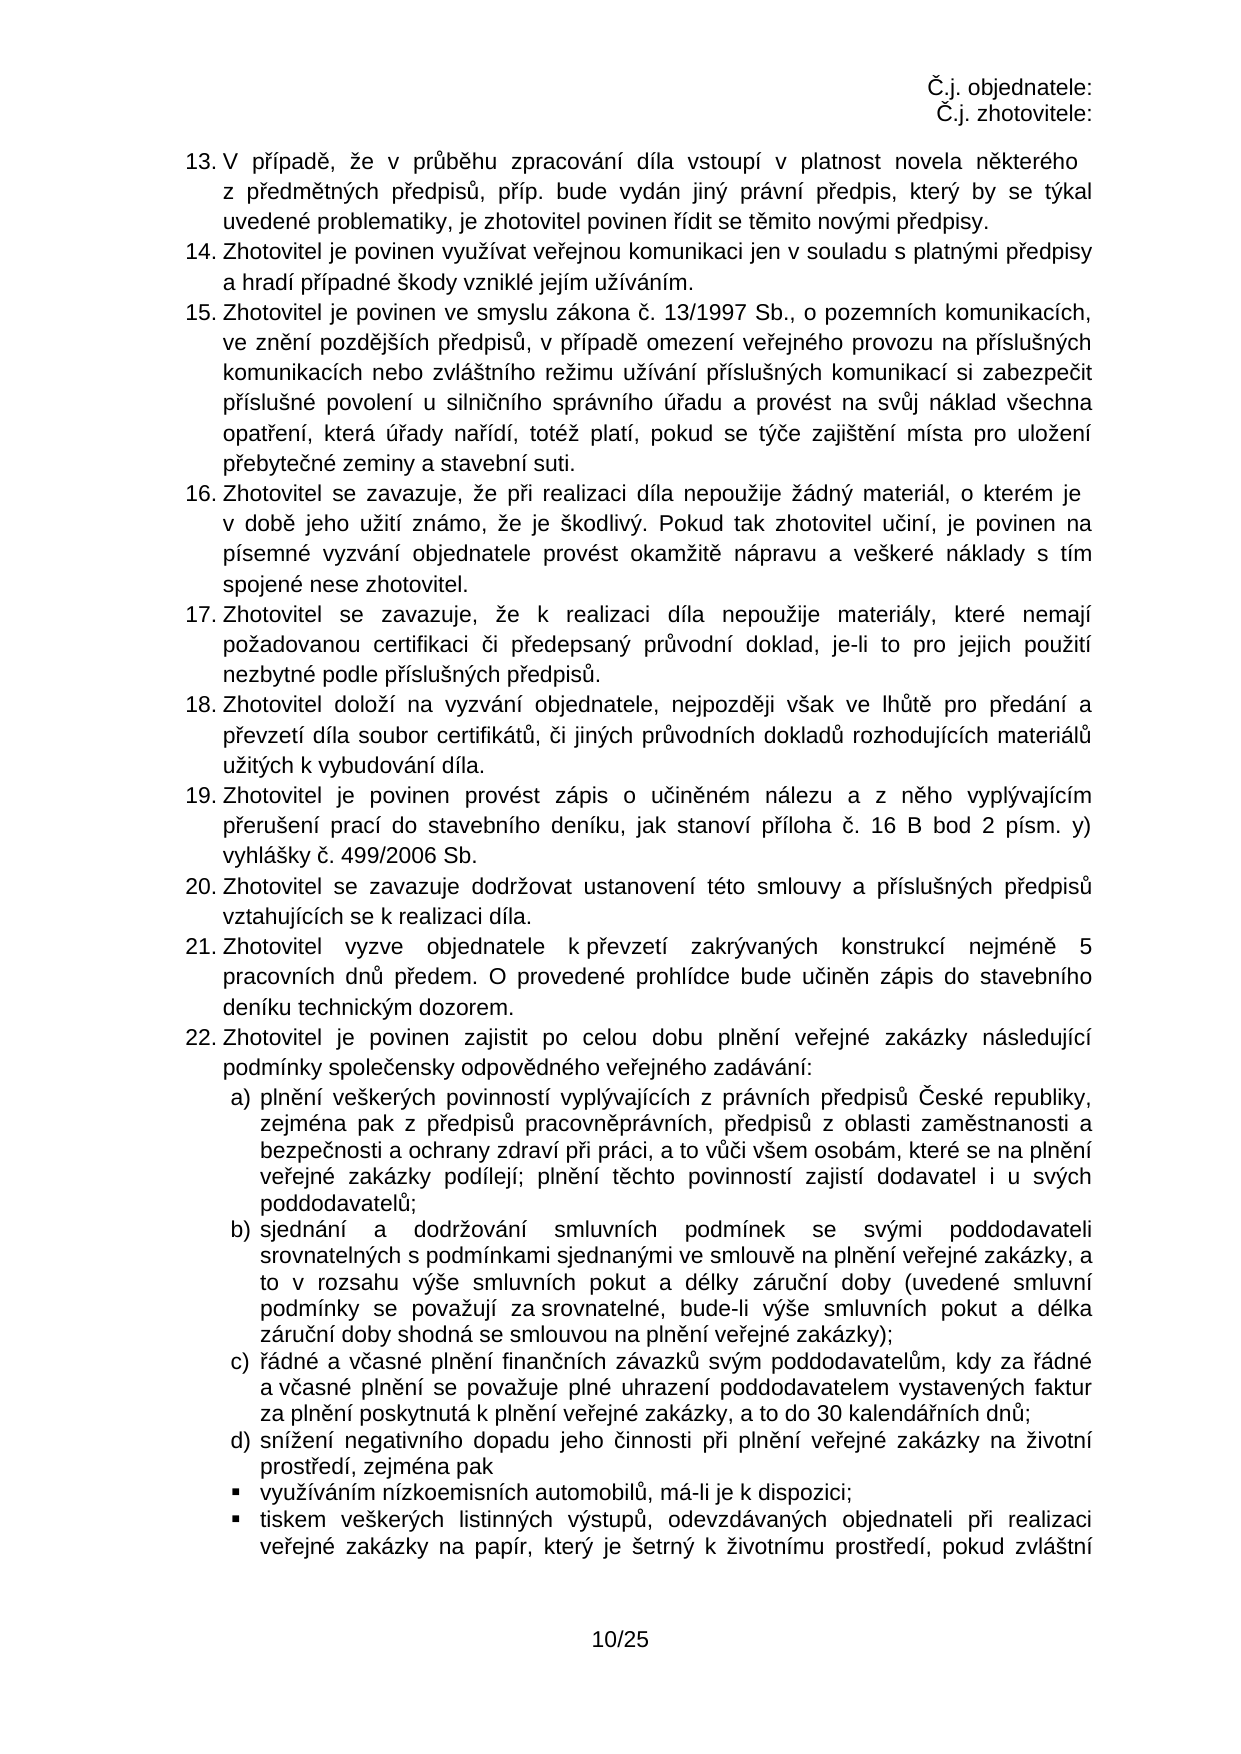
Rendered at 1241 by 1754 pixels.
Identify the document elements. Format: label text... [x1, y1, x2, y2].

list Zhotovitel se zavazuje, že k realizaci díla nepoužije materiály, které nemají požadovanou certifikaci či předepsaný průvodní doklad, je-li to pro jejich použití nezbytné podle příslušných předpisů. [185, 601, 1093, 687]
list Zhotovitel doloží na vyzvání objednatele, nejpozději však ve lhůtě pro předání a převzetí díla soubor certifikátů, či jiných průvodních dokladů rozhodujících materiálů užitých k vybudování díla. [185, 691, 1093, 778]
list plnění veškerých povinností vyplývajících z právních předpisů České republiky, zejména pak z předpisů pracovněprávních, předpisů z oblasti zaměstnanosti a bezpečnosti a ochrany zdraví při práci, a to vůči všem osobám, které se na plnění veřejné zakázky podílejí; plnění těchto povinností zajistí dodavatel i u svých poddodavatelů; [230, 1084, 1093, 1216]
list sjednání a dodržování smluvních podmínek se svými poddodavateli srovnatelných s podmínkami sjednanými ve smlouvě na plnění veřejné zakázky, a to v rozsahu výše smluvních pokut a délky záruční doby (uvedené smluvní podmínky se považují za srovnatelné, bude-li výše smluvních pokut a délka záruční doby shodná se smlouvou na plnění veřejné zakázky); [230, 1216, 1093, 1348]
list snížení negativního dopadu jeho činnosti při plnění veřejné zakázky na životní prostředí, zejména pak [230, 1427, 1093, 1479]
list Zhotovitel je povinen zajistit po celou dobu plnění veřejné zakázky následující podmínky společensky odpovědného veřejného zadávání: [185, 1024, 1093, 1080]
list Zhotovitel se zavazuje dodržovat ustanovení této smlouvy a příslušných předpisů vztahujících se k realizaci díla. [185, 873, 1093, 929]
list řádné a včasné plnění finančních závazků svým poddodavatelům, kdy za řádné a včasné plnění se považuje plné uhrazení poddodavatelem vystavených faktur za plnění poskytnutá k plnění veřejné zakázky, a to do 30 kalendářních dnů; [230, 1348, 1093, 1427]
list Zhotovitel je povinen provést zápis o učiněném nálezu a z něho vyplývajícím přerušení prací do stavebního deníku, jak stanoví příloha č. 16 B bod 2 písm. y) vyhlášky č. 499/2006 Sb. [185, 782, 1093, 869]
list Zhotovitel vyzve objednatele k převzetí zakrývaných konstrukcí nejméně 5 pracovních dnů předem. O provedené prohlídce bude učiněn zápis do stavebního deníku technickým dozorem. [185, 933, 1093, 1020]
list Zhotovitel je povinen ve smyslu zákona č. 13/1997 Sb., o pozemních komunikacích, ve znění pozdějších předpisů, v případě omezení veřejného provozu na příslušných komunikacích nebo zvláštního režimu užívání příslušných komunikací si zabezpečit příslušné povolení u silničního správního úřadu a provést na svůj náklad všechna opatření, která úřady nařídí, totéž platí, pokud se týče zajištění místa pro uložení přebytečné zeminy a stavební suti. [185, 299, 1093, 476]
list V případě, že v průběhu zpracování díla vstoupí v platnost novela některého z předmětných předpisů, příp. bude vydán jiný právní předpis, který by se týkal uvedené problematiky, je zhotovitel povinen řídit se těmito novými předpisy. [185, 148, 1093, 234]
list Zhotovitel se zavazuje, že při realizaci díla nepoužije žádný materiál, o kterém je v době jeho užití známo, že je škodlivý. Pokud tak zhotovitel učiní, je povinen na písemné vyzvání objednatele provést okamžitě nápravu a veškeré náklady s tím spojené nese zhotovitel. [185, 480, 1093, 597]
list využíváním nízkoemisních automobilů, má-li je k dispozici; [230, 1479, 1093, 1506]
list Zhotovitel je povinen využívat veřejnou komunikaci jen v souladu s platnými předpisy a hradí případné škody vzniklé jejím užíváním. [185, 238, 1093, 295]
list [230, 1506, 1093, 1560]
